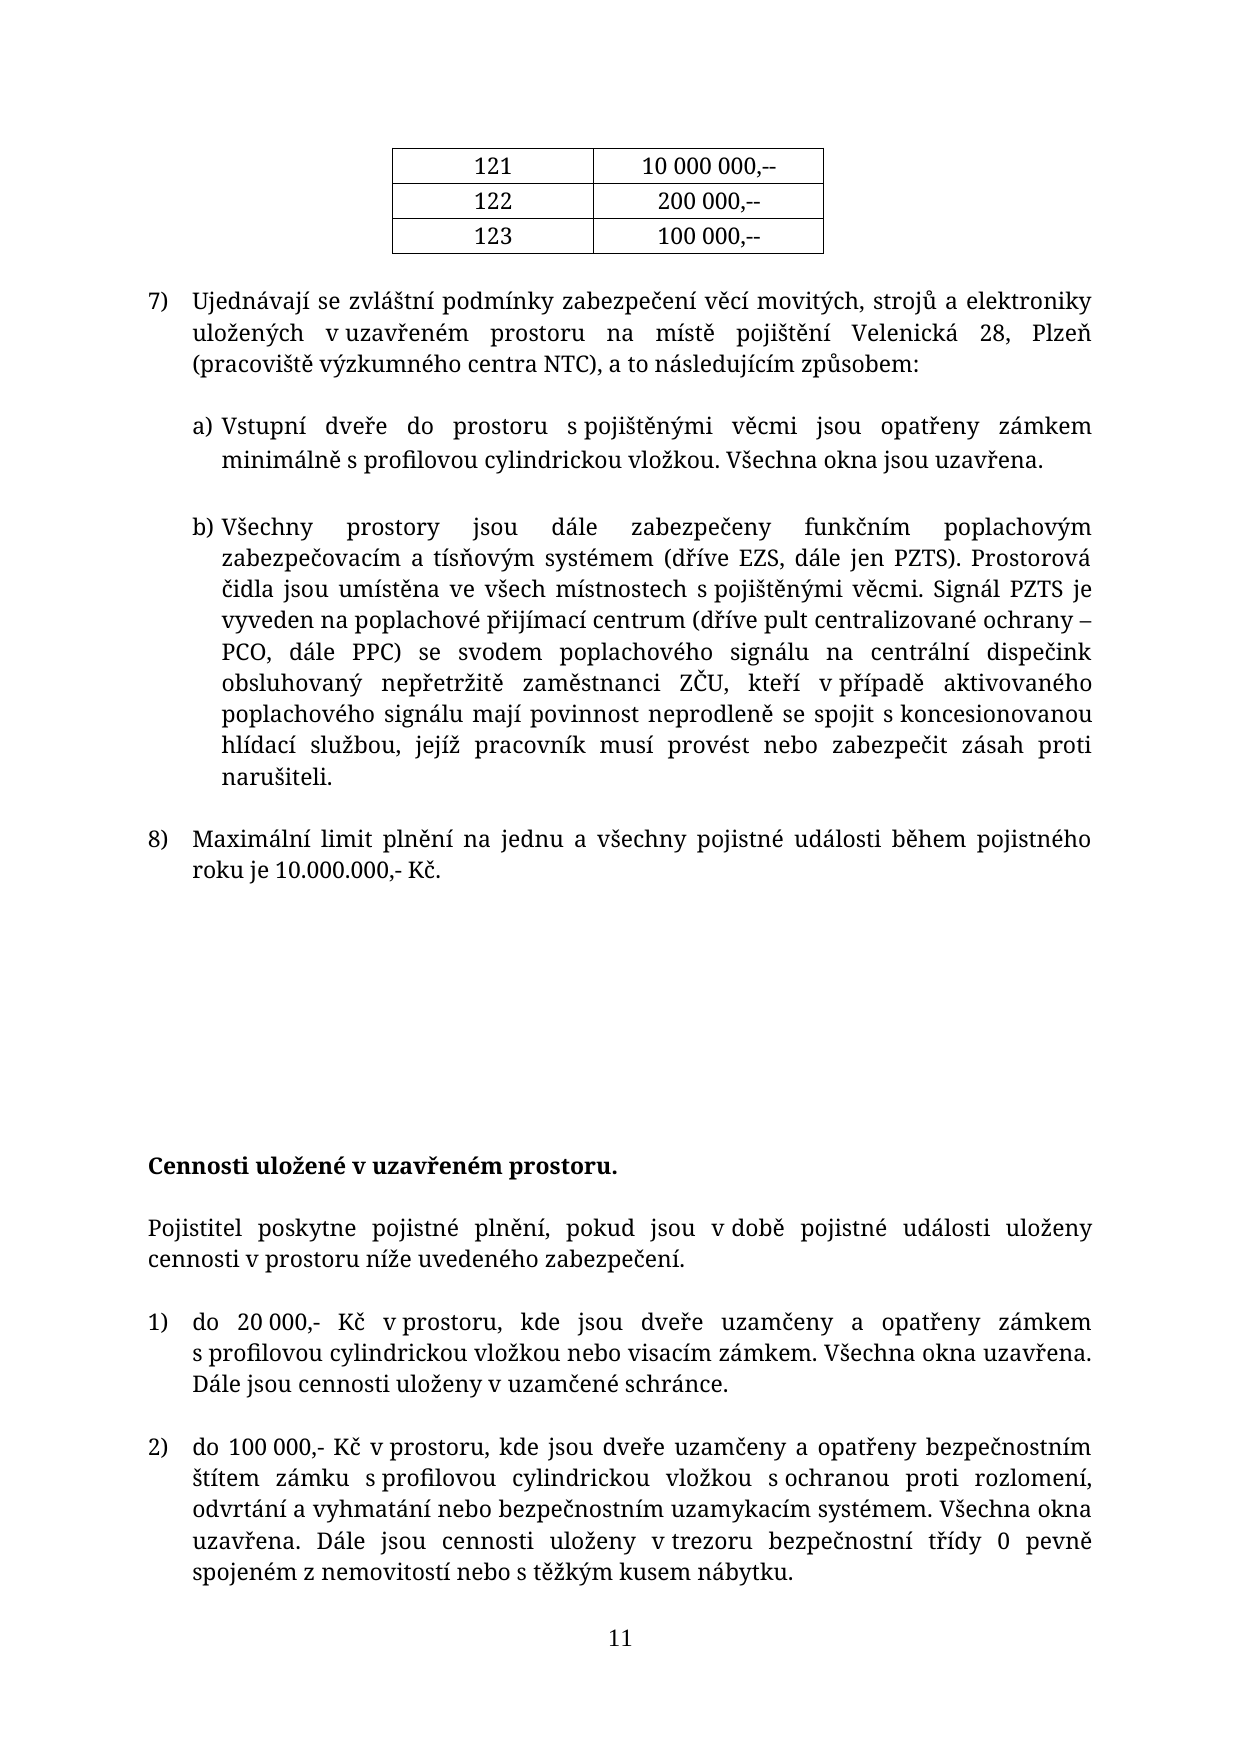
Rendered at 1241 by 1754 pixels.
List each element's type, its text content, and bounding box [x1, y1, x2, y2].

table_cell 100 000,-- [594, 219, 823, 253]
list Maximální limit plnění na jednu a všechny pojistné události během pojistného roku je 10.000.000,- Kč. [148, 823, 1093, 886]
table_cell 200 000,-- [594, 184, 823, 218]
text Pojistitel poskytne pojistné plnění, pokud jsou v době pojistné události uloženy cennosti v prostoru níže uvedeného zabezpečení. [148, 1212, 1093, 1275]
table_cell 123 [393, 219, 593, 253]
text Cennosti uložené v uzavřeném prostoru. [148, 1150, 1093, 1181]
list do 100 000,- Kč v prostoru, kde jsou dveře uzamčeny a opatřeny bezpečnostním štítem zámku s profilovou cylindrickou vložkou s ochranou proti rozlomení, odvrtání a vyhmatání nebo bezpečnostním uzamykacím systémem. Všechna okna uzavřena. Dále jsou cennosti uloženy v trezoru bezpečnostní třídy 0 pevně spojeném z nemovitostí nebo s těžkým kusem nábytku. [148, 1431, 1093, 1587]
table_cell 121 [393, 149, 593, 183]
list do 20 000,- Kč v prostoru, kde jsou dveře uzamčeny a opatřeny zámkem s profilovou cylindrickou vložkou nebo visacím zámkem. Všechna okna uzavřena. Dále jsou cennosti uloženy v uzamčené schránce. [148, 1306, 1093, 1400]
table_cell 122 [393, 184, 593, 218]
list Vstupní dveře do prostoru s pojištěnými věcmi jsou opatřeny zámkem minimálně s profilovou cylindrickou vložkou. Všechna okna jsou uzavřena. [192, 410, 1093, 475]
table_cell 10 000 000,-- [594, 149, 823, 183]
list Ujednávají se zvláštní podmínky zabezpečení věcí movitých, strojů a elektroniky uložených v uzavřeném prostoru na místě pojištění Velenická 28, Plzeň (pracoviště výzkumného centra NTC), a to následujícím způsobem: [148, 285, 1093, 379]
list Všechny prostory jsou dále zabezpečeny funkčním poplachovým zabezpečovacím a tísňovým systémem (dříve EZS, dále jen PZTS). Prostorová čidla jsou umístěna ve všech místnostech s pojištěnými věcmi. Signál PZTS je vyveden na poplachové přijímací centrum (dříve pult centralizované ochrany – PCO, dále PPC) se svodem poplachového signálu na centrální dispečink obsluhovaný nepřetržitě zaměstnanci ZČU, kteří v případě aktivovaného poplachového signálu mají povinnost neprodleně se spojit s koncesionovanou hlídací službou, jejíž pracovník musí provést nebo zabezpečit zásah proti narušiteli. [192, 511, 1093, 792]
